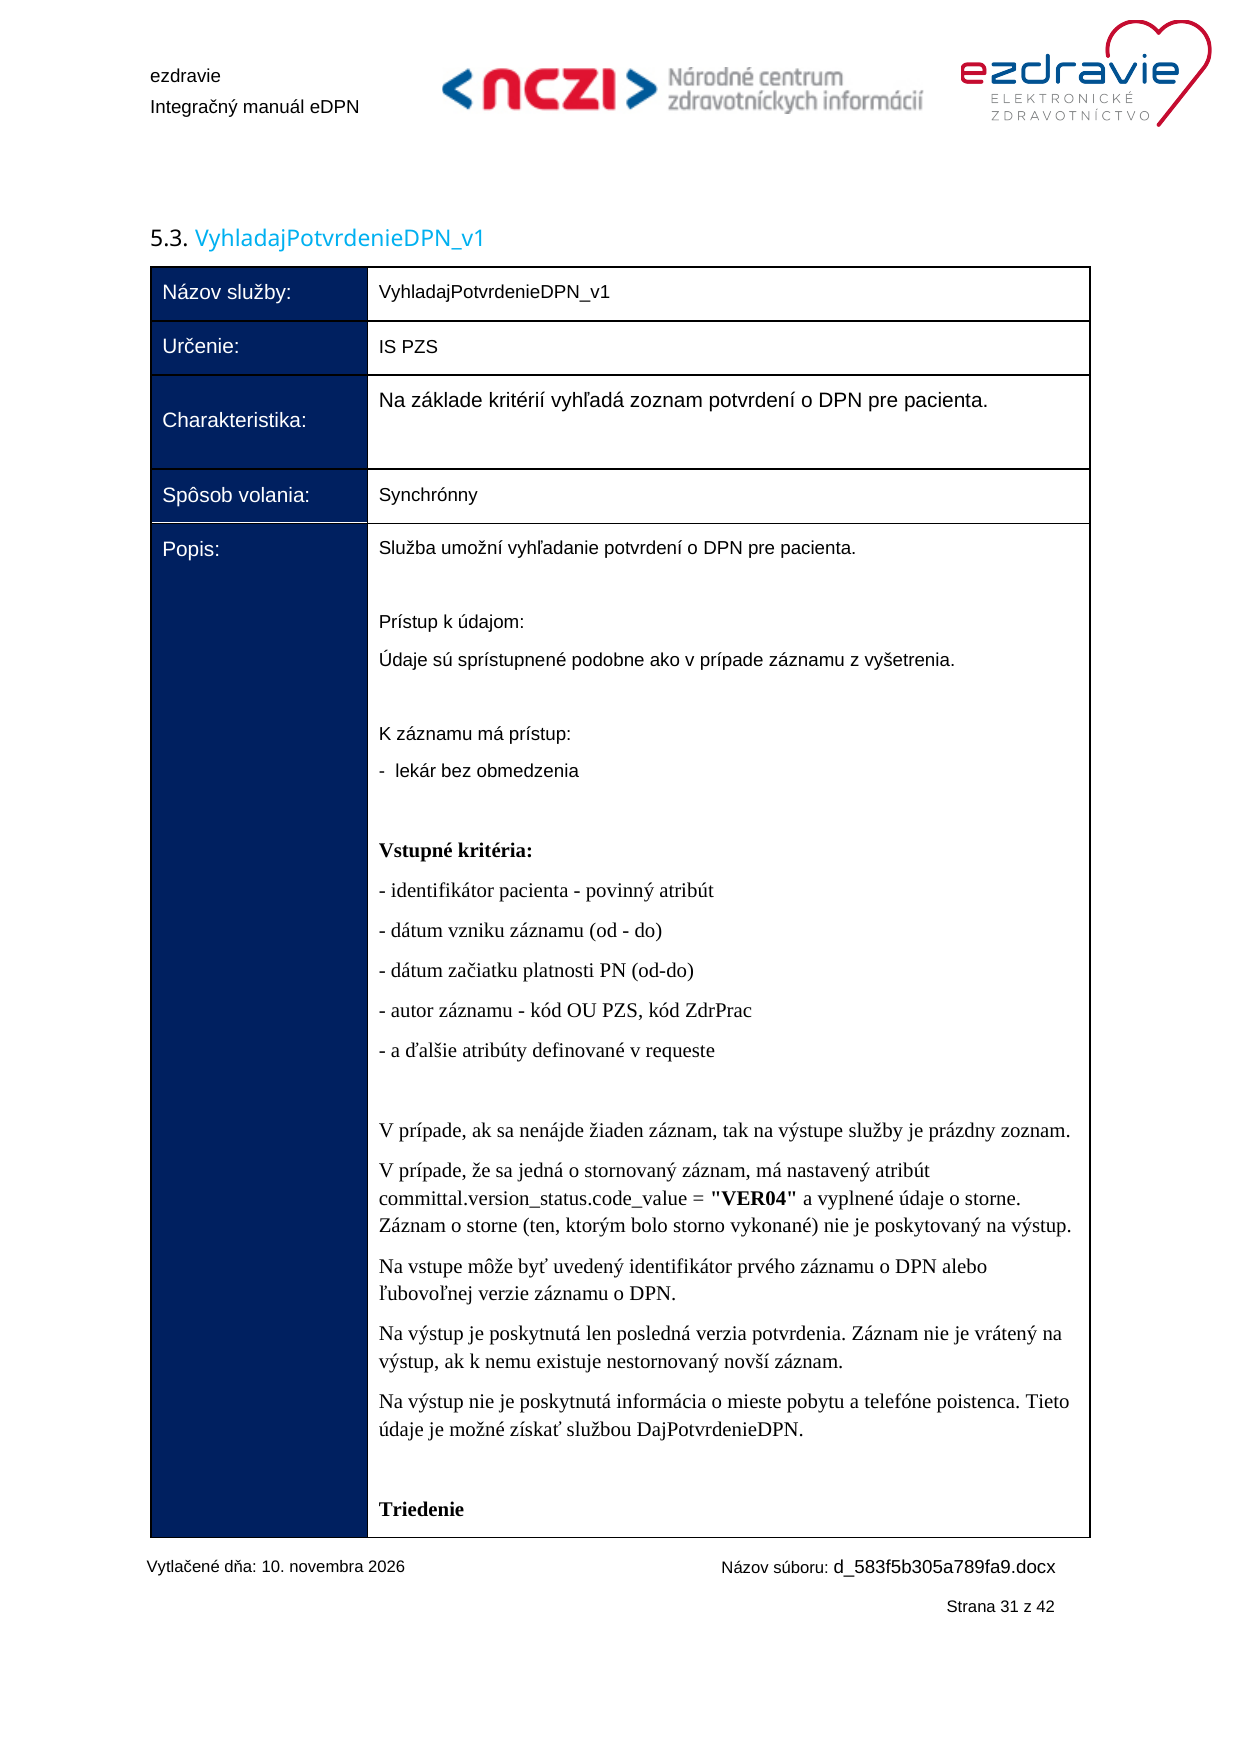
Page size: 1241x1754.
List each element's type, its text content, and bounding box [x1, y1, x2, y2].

table_header Názov služby: [152, 268, 367, 320]
table_cell Určenie: [152, 322, 367, 374]
subtitle VyhladajPotvrdenieDPN_v1 [150, 222, 1090, 254]
table_cell Popis: [152, 524, 367, 1537]
table_cell Synchrónny [368, 470, 1089, 522]
table_cell IS PZS [368, 322, 1089, 374]
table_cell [368, 524, 1089, 1537]
table_cell Na základe kritérií vyhľadá zoznam potvrdení o DPN pre pacienta. [368, 376, 1089, 468]
picture [442, 67, 924, 114]
picture [961, 20, 1212, 127]
table_cell Charakteristika: [152, 376, 367, 468]
table_header VyhladajPotvrdenieDPN_v1 [368, 268, 1089, 320]
table_cell Spôsob volania: [152, 470, 367, 522]
